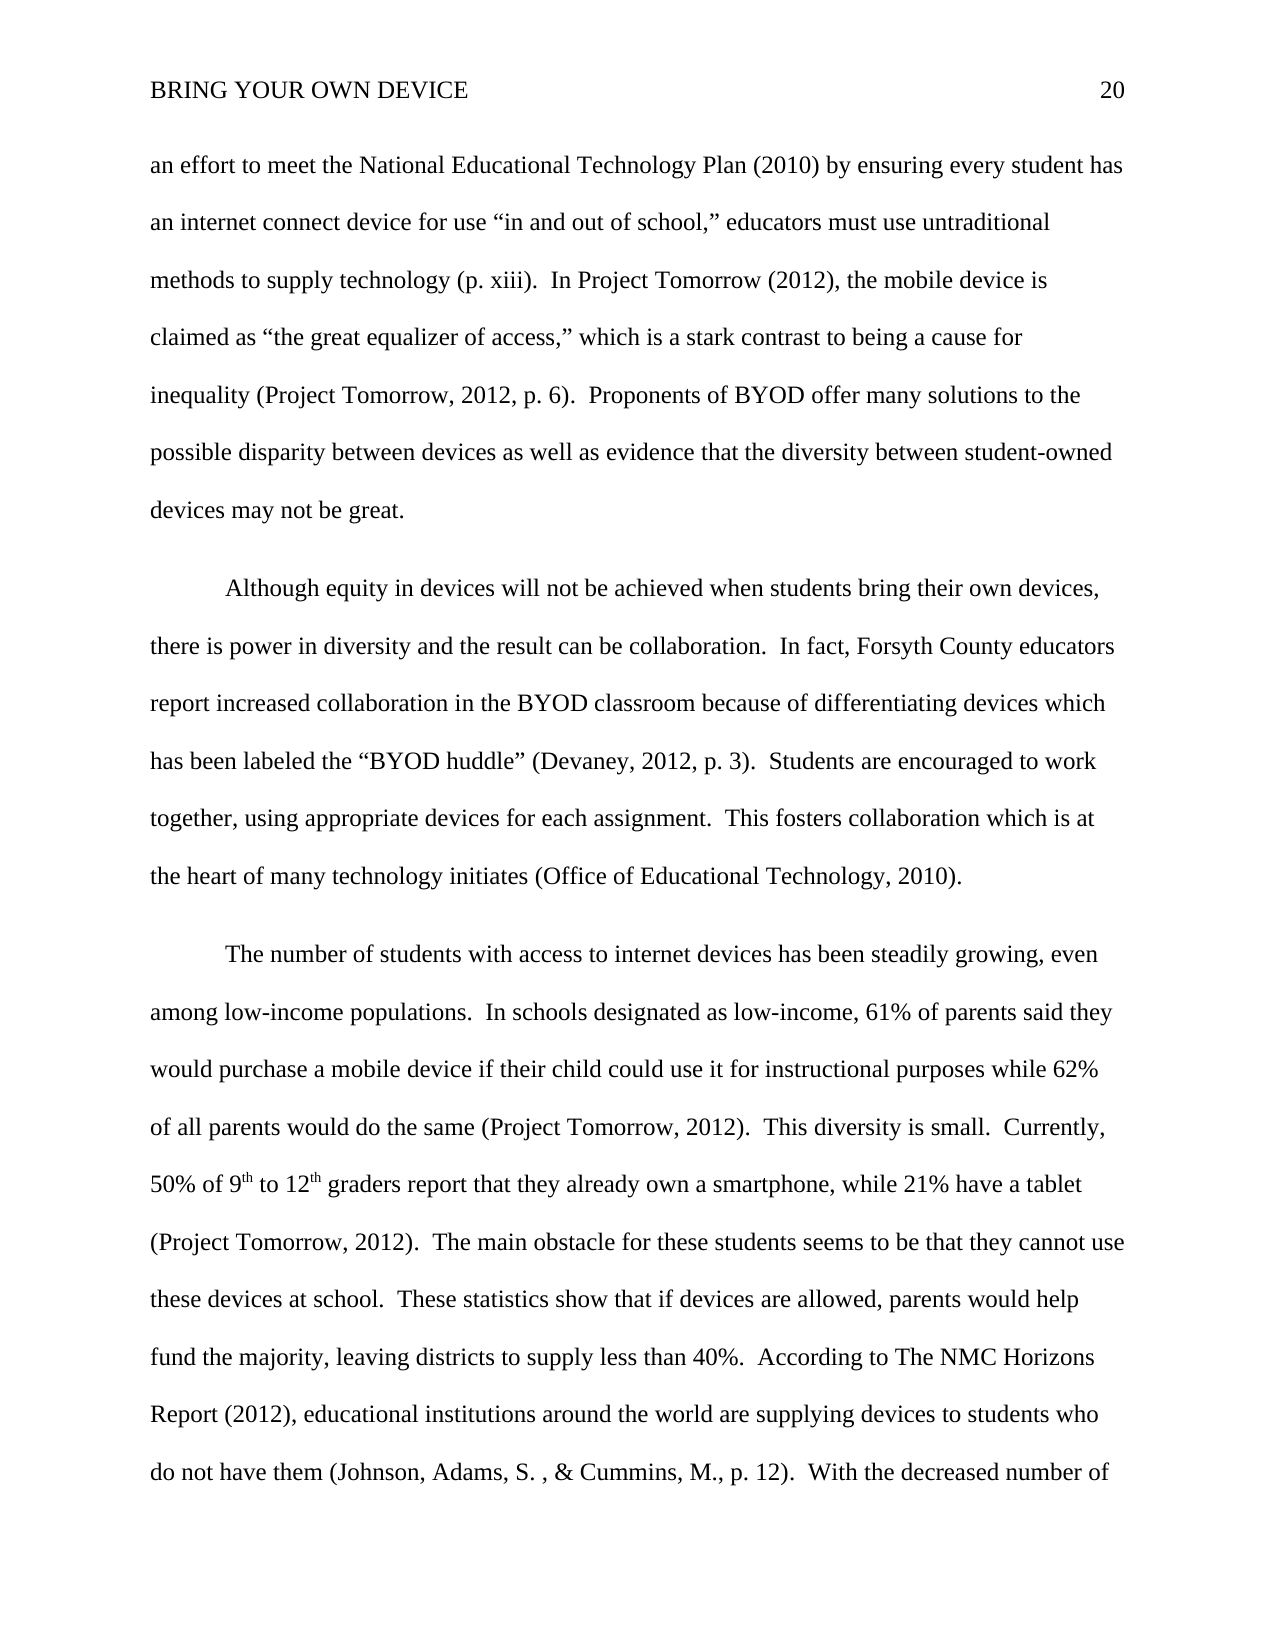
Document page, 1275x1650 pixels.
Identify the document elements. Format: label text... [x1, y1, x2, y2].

text Although equity in devices will not be achieved when students bring their own devices, there is power in diversity and the result can be collaboration. In fact, Forsyth County educators report increased collaboration in the BYOD classroom because of differentiating devices which has been labeled the “BYOD huddle” . Students are encouraged to work together, using appropriate devices for each assignment. This fosters collaboration which is at the heart of many technology initiates. [150, 573, 1125, 889]
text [150, 150, 1125, 524]
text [150, 939, 1125, 1485]
